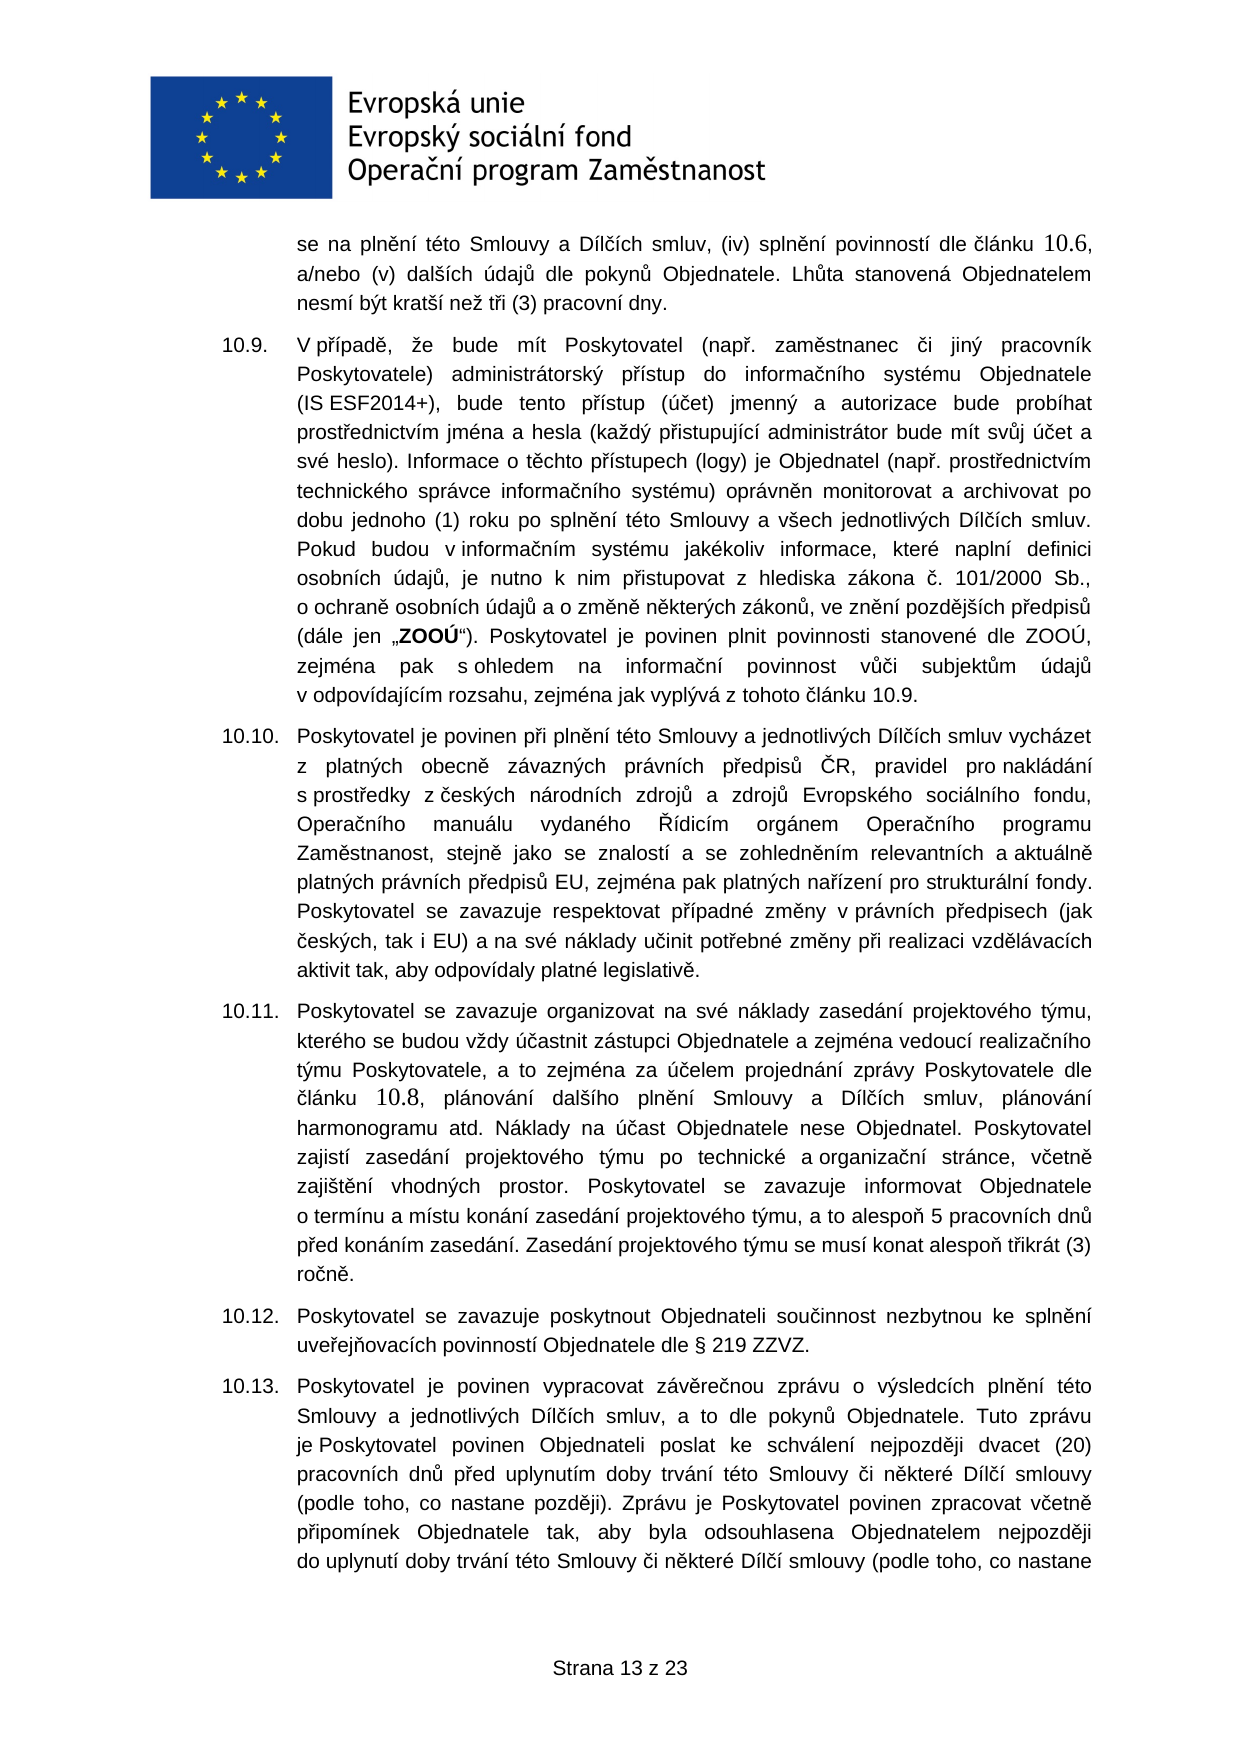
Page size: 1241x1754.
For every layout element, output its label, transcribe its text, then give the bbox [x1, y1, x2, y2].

subtitle Poskytovatel se zavazuje organizovat na své náklady zasedání projektového týmu, kterého se budou vždy účastnit zástupci Objednatele a zejména vedoucí realizačního týmu Poskytovatele, a to zejména za účelem projednání zprávy Poskytovatele dle článku 10.8, plánování dalšího plnění Smlouvy a Dílčích smluv, plánování harmonogramu atd. Náklady na účast Objednatele nese Objednatel. Poskytovatel zajistí zasedání projektového týmu po technické a organizační stránce, včetně zajištění vhodných prostor. Poskytovatel se zavazuje informovat Objednatele o termínu a místu konání zasedání projektového týmu, a to alespoň 5 pracovních dnů před konáním zasedání. Zasedání projektového týmu se musí konat alespoň třikrát (3) ročně. [222, 994, 1093, 1286]
subtitle Poskytovatel se zavazuje poskytnout Objednateli součinnost nezbytnou ke splnění uveřejňovacích povinností Objednatele dle § 219 ZZVZ. [222, 1298, 1093, 1357]
picture [147, 73, 766, 202]
subtitle Poskytovatel je povinen při plnění této Smlouvy a jednotlivých Dílčích smluv vycházet z platných obecně závazných právních předpisů ČR, pravidel pro nakládání s prostředky z českých národních zdrojů a zdrojů Evropského sociálního fondu, Operačního manuálu vydaného Řídicím orgánem Operačního programu Zaměstnanost, stejně jako se znalostí a se zohledněním relevantních a aktuálně platných právních předpisů EU, zejména pak platných nařízení pro strukturální fondy. Poskytovatel se zavazuje respektovat případné změny v právních předpisech (jak českých, tak i EU) a na své náklady učinit potřebné změny při realizaci vzdělávacích aktivit tak, aby odpovídaly platné legislativě. [222, 719, 1093, 982]
subtitle V případě, že bude mít Poskytovatel (např. zaměstnanec či jiný pracovník Poskytovatele) administrátorský přístup do informačního systému Objednatele (IS ESF2014+), bude tento přístup (účet) jmenný a autorizace bude probíhat prostřednictvím jména a hesla (každý přistupující administrátor bude mít svůj účet a své heslo). Informace o těchto přístupech (logy) je Objednatel (např. prostřednictvím technického správce informačního systému) oprávněn monitorovat a archivovat po dobu jednoho (1) roku po splnění této Smlouvy a všech jednotlivých Dílčích smluv. Pokud budou v informačním systému jakékoliv informace, které naplní definici osobních údajů, je nutno k nim přistupovat z hlediska zákona č. 101/2000 Sb., o ochraně osobních údajů a o změně některých zákonů, ve znění pozdějších předpisů (dále jen „ZOOÚ“). Poskytovatel je povinen plnit povinnosti stanovené dle ZOOÚ, zejména pak s ohledem na informační povinnost vůči subjektům údajů v odpovídajícím rozsahu, zejména jak vyplývá z tohoto článku 10.9. [222, 327, 1093, 707]
